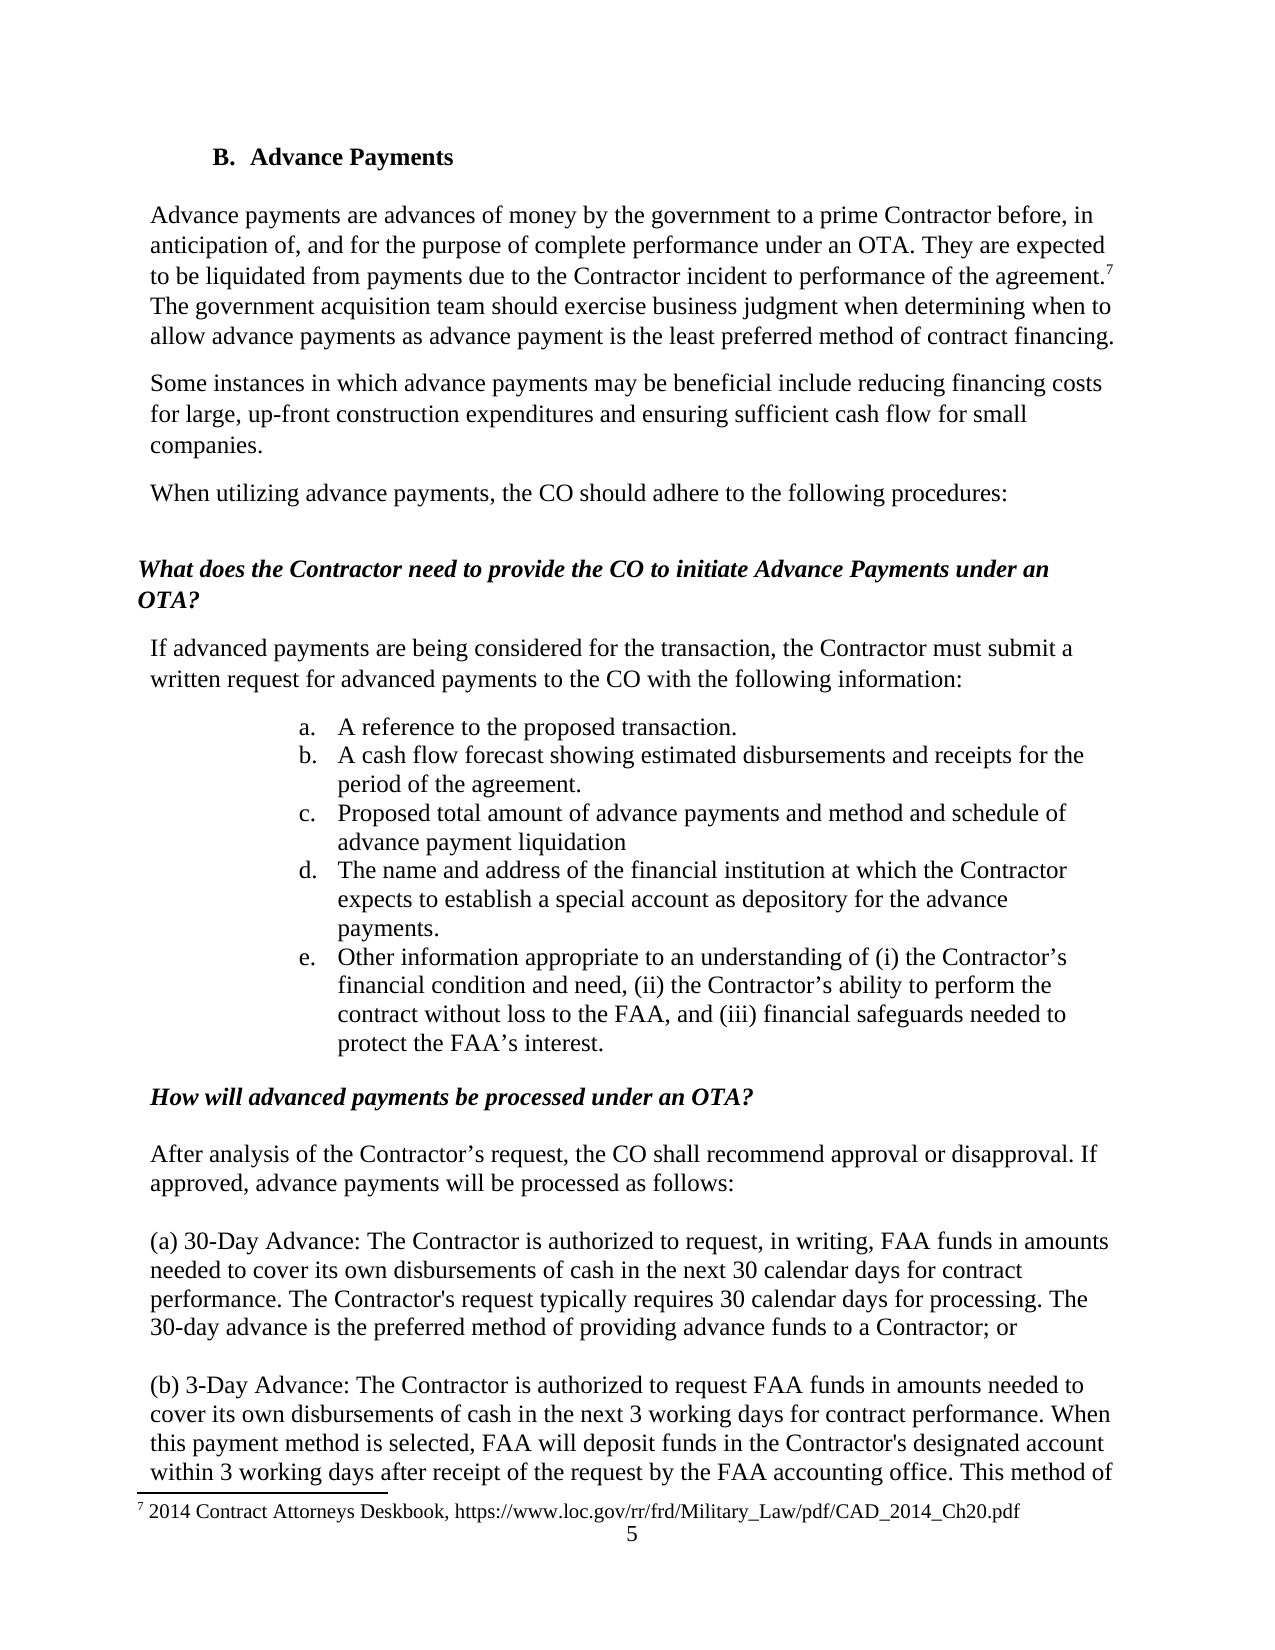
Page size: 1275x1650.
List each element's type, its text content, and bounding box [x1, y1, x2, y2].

list The name and address of the financial institution at which the Contractor expects to establish a special account as depository for the advance payments. [298, 855, 1102, 942]
list Other information appropriate to an understanding of (i) the Contractor’s financial condition and need, (ii) the Contractor’s ability to perform the contract without loss to the FAA, and (iii) financial safeguards needed to protect the FAA’s interest. [298, 942, 1123, 1057]
text If advanced payments are being considered for the transaction, the Contractor must submit a written request for advanced payments to the CO with the following information: [150, 633, 1075, 693]
text When utilizing advance payments, the CO should adhere to the following procedures: [150, 478, 1137, 507]
list Proposed total amount of advance payments and method and schedule of advance payment liquidation [298, 798, 1108, 855]
subtitle How will advanced payments be processed under an OTA? [150, 1082, 1137, 1111]
list A cash flow forecast showing estimated disbursements and receipts for the period of the agreement. [298, 740, 1108, 798]
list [150, 1370, 1119, 1485]
list A reference to the proposed transaction. [298, 712, 1137, 740]
subtitle Advance Payments [212, 142, 1137, 170]
list 30-Day Advance: The Contractor is authorized to request, in writing, FAA funds in amounts needed to cover its own disbursements of cash in the next 30 calendar days for contract performance. The Contractor's request typically requires 30 calendar days for processing. The 30-day advance is the preferred method of providing advance funds to a Contractor; or [150, 1226, 1110, 1341]
subtitle What does the Contractor need to provide the CO to initiate Advance Payments under an OTA? [137, 554, 1065, 614]
text Some instances in which advance payments may be beneficial include reducing financing costs for large, up-front construction expenditures and ensuring sufficient cash flow for small companies. [150, 368, 1104, 459]
text After analysis of the Contractor’s request, the CO shall recommend approval or disapproval. If approved, advance payments will be processed as follows: [150, 1139, 1137, 1197]
text Advance payments are advances of money by the government to a prime Contractor before, in anticipation of, and for the purpose of complete performance under an OTA. They are expected to be liquidated from payments due to the Contractor incident to performance of the agreement. The government acquisition team should exercise business judgment when determining when to allow advance payments as advance payment is the least preferred method of contract financing. [150, 201, 1117, 350]
